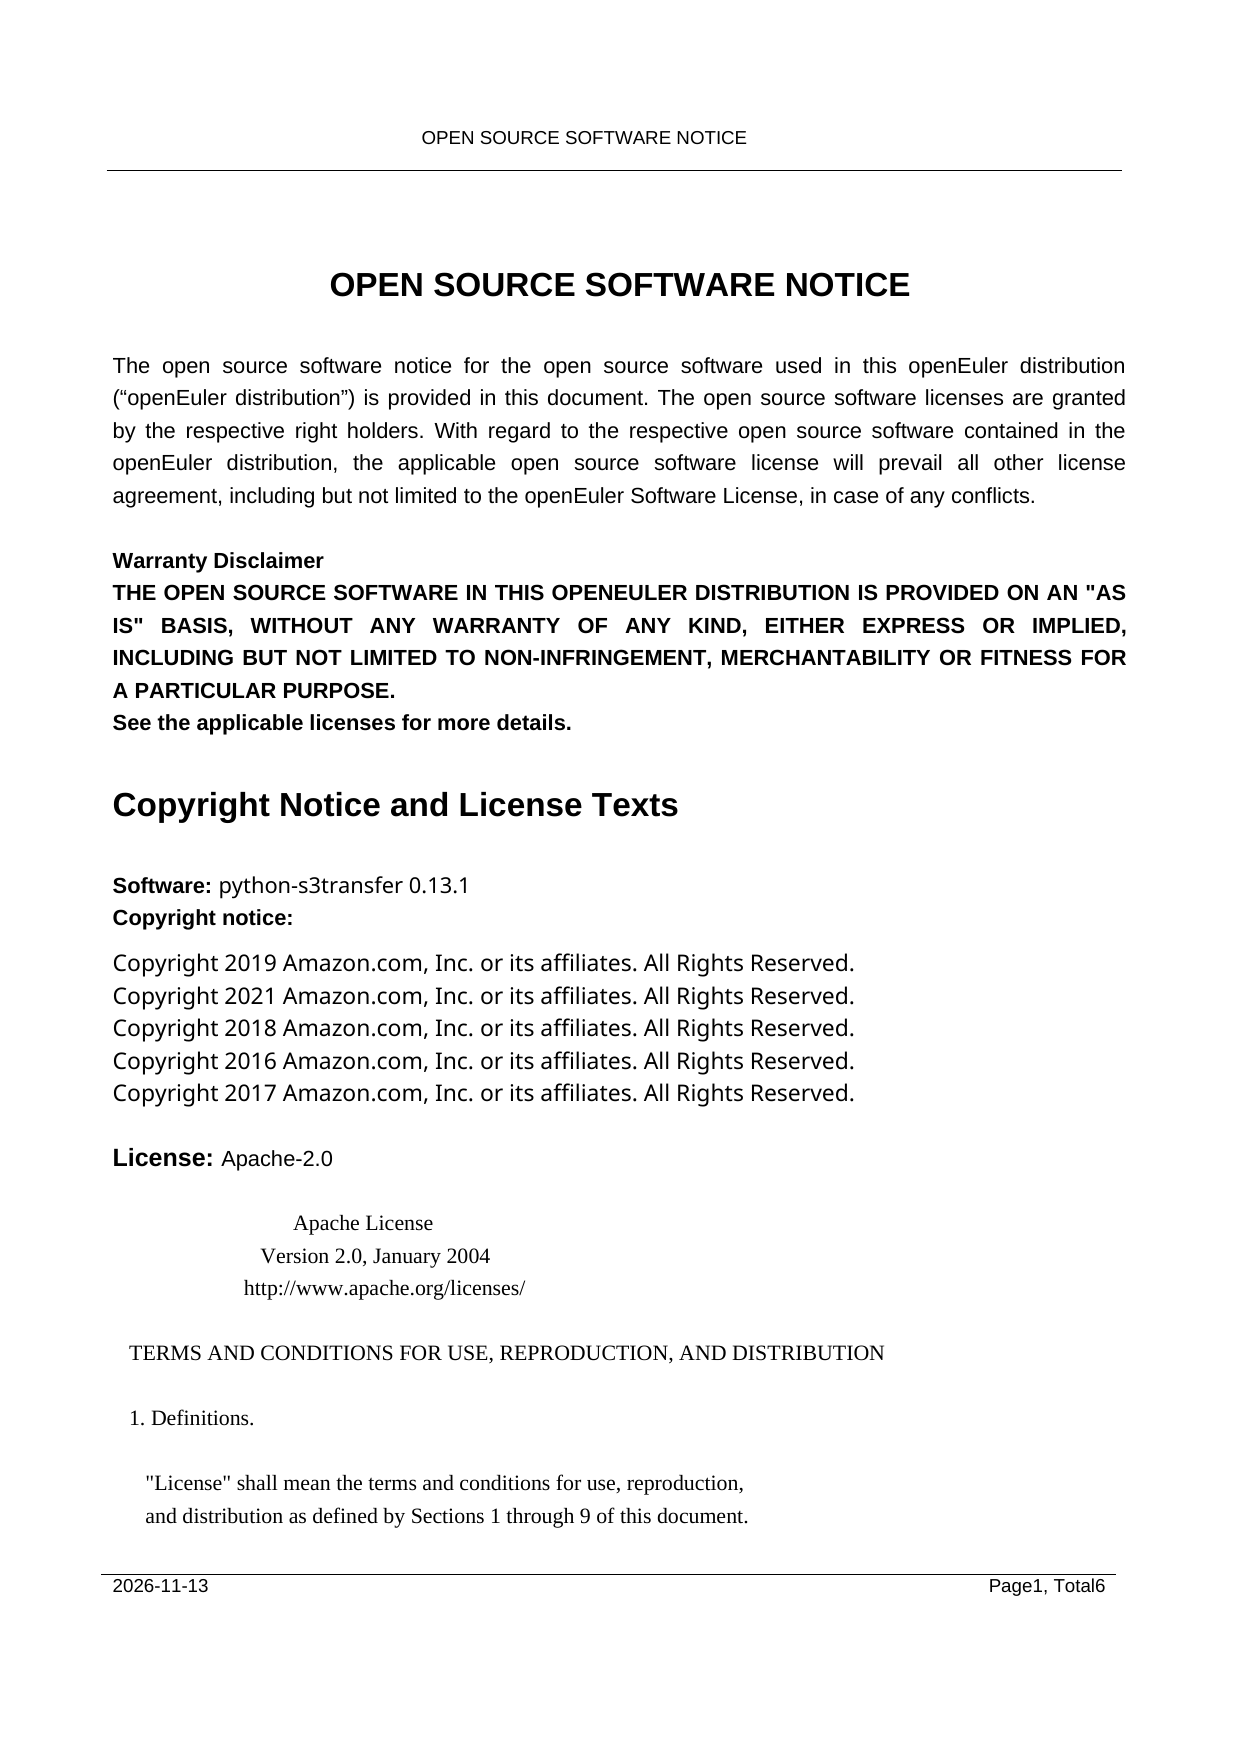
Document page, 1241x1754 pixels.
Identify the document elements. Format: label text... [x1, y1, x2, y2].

text Copyright Notice and License Texts [112, 771, 1128, 836]
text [112, 1174, 1128, 1532]
text License: Apache-2.0 [112, 1142, 1128, 1174]
text Copyright notice: [112, 901, 1128, 934]
title Software: python-s3transfer 0.13.1 [112, 869, 1128, 901]
text Copyright 2019 Amazon.com, Inc. or its affiliates. All Rights Reserved. Copyright 2021 Amazon.com, Inc. or its affiliates. All Rights Reserved. Copyright 2018 Amazon.com, Inc. or its affiliates. All Rights Reserved. Copyright 2016 Amazon.com, Inc. or its affiliates. All Rights Reserved. Copyright 2017 Amazon.com, Inc. or its affiliates. All Rights Reserved. [112, 947, 1128, 1142]
text Warranty Disclaimer [112, 544, 1128, 576]
text The open source software notice for the open source software used in this openEuler distribution (“openEuler distribution”) is provided in this document. The open source software licenses are granted by the respective right holders. With regard to the respective open source software contained in the openEuler distribution, the applicable open source software license will prevail all other license agreement, including but not limited to the openEuler Software License, in case of any conflicts. [112, 349, 1128, 511]
text OPEN SOURCE SOFTWARE NOTICE [112, 251, 1128, 316]
text THE OPEN SOURCE SOFTWARE IN THIS OPENEULER DISTRIBUTION IS PROVIDED ON AN "AS IS" BASIS, WITHOUT ANY WARRANTY OF ANY KIND, EITHER EXPRESS OR IMPLIED, INCLUDING BUT NOT LIMITED TO NON-INFRINGEMENT, MERCHANTABILITY OR FITNESS FOR A PARTICULAR PURPOSE. See the applicable licenses for more details. [112, 576, 1128, 739]
